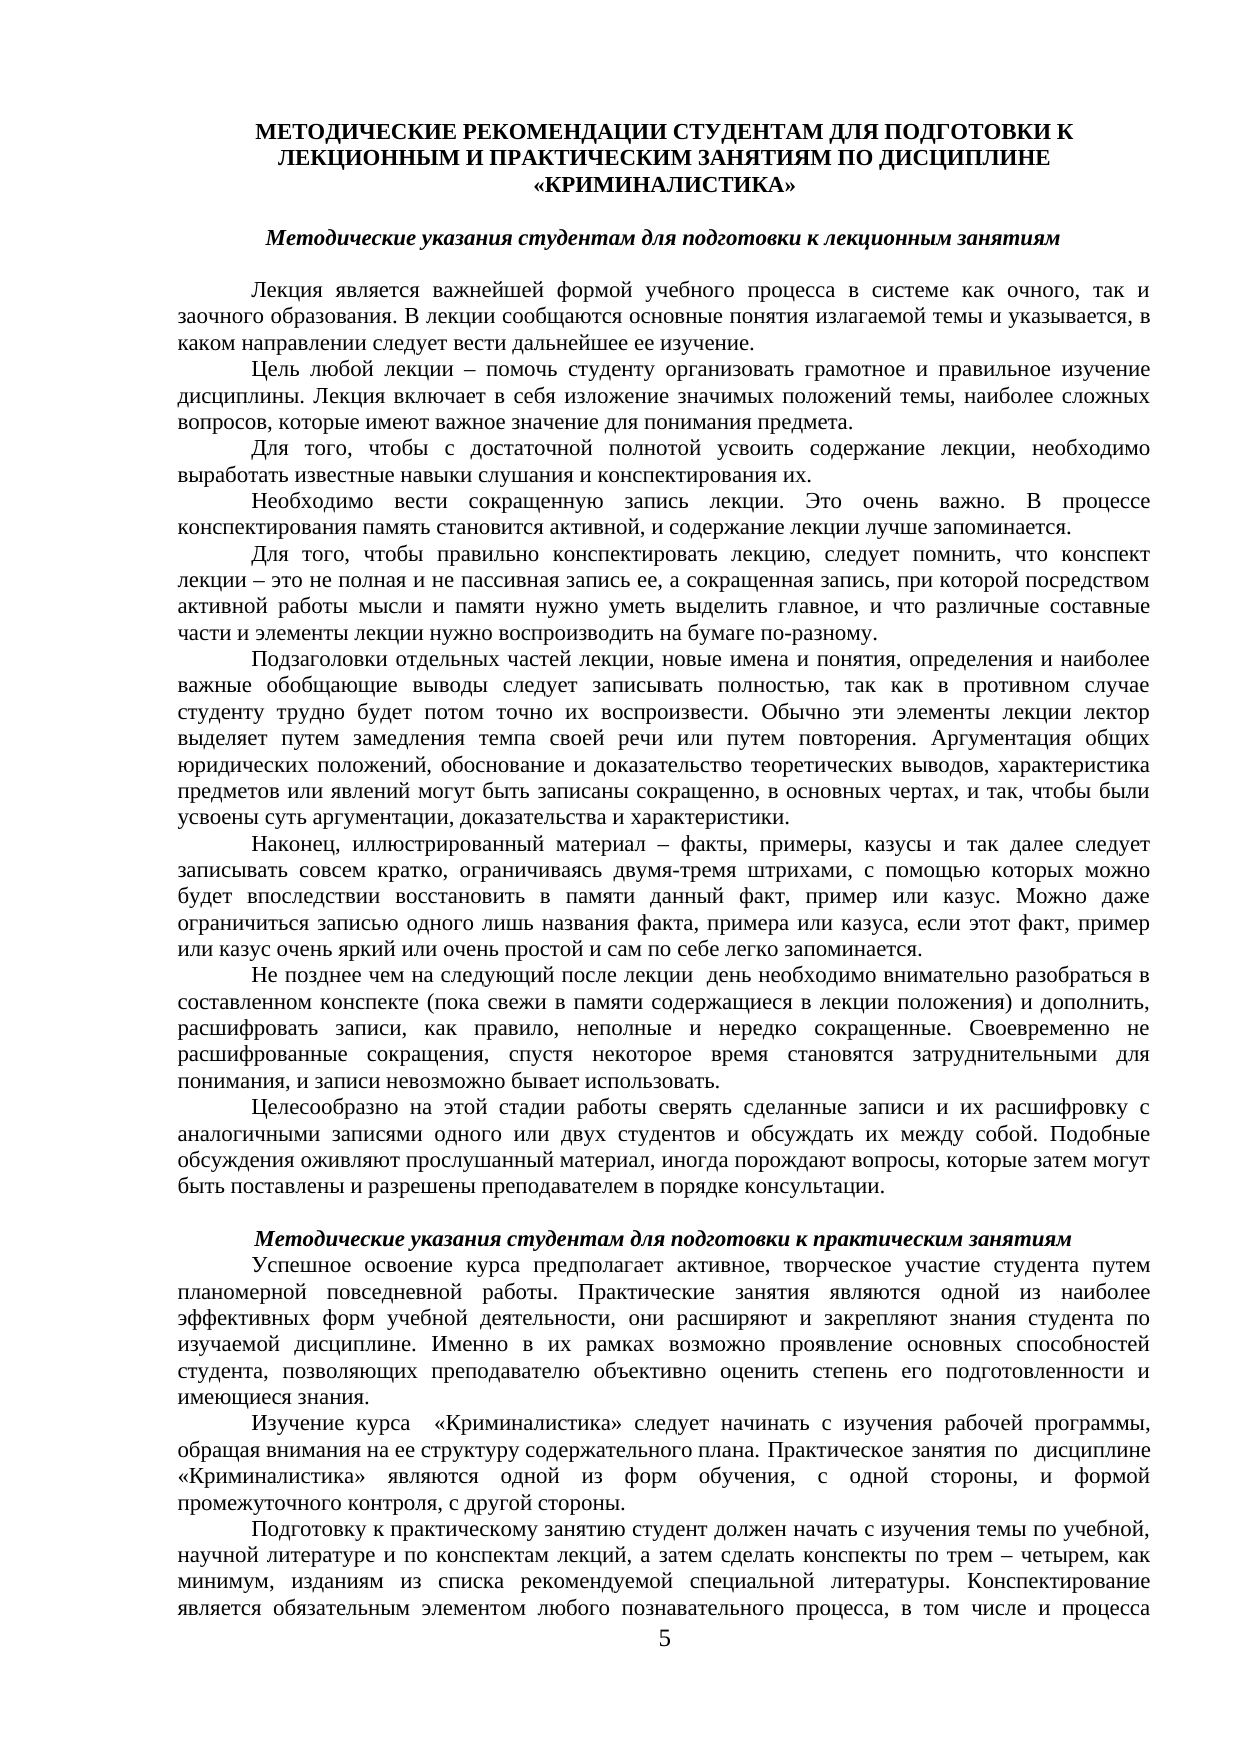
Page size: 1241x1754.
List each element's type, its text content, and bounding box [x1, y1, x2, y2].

text Целесообразно на этой стадии работы сверять сделанные записи и их расшифровку с аналогичными записями одного или двух студентов и обсуждать их между собой. Подобные обсуждения оживляют прослушанный материал, иногда порождают вопросы, которые затем могут быть поставлены и разрешены преподавателем в порядке консультации. [177, 1093, 1152, 1199]
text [177, 1515, 1152, 1620]
text Необходимо вести сокращенную запись лекции. Это очень важно. В процессе конспектирования память становится активной, и содержание лекции лучше запоминается. [177, 487, 1152, 540]
text МЕТОДИЧЕСКИЕ РЕКОМЕНДАЦИИ СТУДЕНТАМ ДЛЯ ПОДГОТОВКИ К ЛЕКЦИОННЫМ И ПРАКТИЧЕСКИМ ЗАНЯТИЯМ ПО ДИСЦИПЛИНЕ «КРИМИНАЛИСТИКА» [177, 118, 1152, 197]
text Изучение курса «Криминалистика» следует начинать с изучения рабочей программы, обращая внимания на ее структуру содержательного плана. Практическое занятия по дисциплине «Криминалистика» являются одной из форм обучения, с одной стороны, и формой промежуточного контроля, с другой стороны. [177, 1409, 1152, 1515]
text Лекция является важнейшей формой учебного процесса в системе как очного, так и заочного образования. В лекции сообщаются основные понятия излагаемой темы и указывается, в каком направлении следует вести дальнейшее ее изучение. [177, 276, 1152, 355]
text Не позднее чем на следующий после лекции день необходимо внимательно разобраться в составленном конспекте (пока свежи в памяти содержащиеся в лекции положения) и дополнить, расшифровать записи, как правило, неполные и нередко сокращенные. Своевременно не расшифрованные сокращения, спустя некоторое время становятся затруднительными для понимания, и записи невозможно бывает использовать. [177, 961, 1152, 1093]
text Методические указания студентам для подготовки к лекционным занятиям [177, 223, 1152, 250]
text Цель любой лекции – помочь студенту организовать грамотное и правильное изучение дисциплины. Лекция включает в себя изложение значимых положений темы, наиболее сложных вопросов, которые имеют важное значение для понимания предмета. [177, 355, 1152, 434]
text Для того, чтобы правильно конспектировать лекцию, следует помнить, что конспект лекции – это не полная и не пассивная запись ее, а сокращенная запись, при которой посредством активной работы мысли и памяти нужно уметь выделить главное, и что различные составные части и элементы лекции нужно воспроизводить на бумаге по-разному. [177, 540, 1152, 645]
text Для того, чтобы с достаточной полнотой усвоить содержание лекции, необходимо выработать известные навыки слушания и конспектирования их. [177, 434, 1152, 487]
text Методические указания студентам для подготовки к практическим занятиям [177, 1225, 1152, 1251]
text Наконец, иллюстрированный материал – факты, примеры, казусы и так далее следует записывать совсем кратко, ограничиваясь двумя-тремя штрихами, с помощью которых можно будет впоследствии восстановить в памяти данный факт, пример или казус. Можно даже ограничиться записью одного лишь названия факта, примера или казуса, если этот факт, пример или казус очень яркий или очень простой и сам по себе легко запоминается. [177, 830, 1152, 961]
text Успешное освоение курса предполагает активное, творческое участие студента путем планомерной повседневной работы. Практические занятия являются одной из наиболее эффективных форм учебной деятельности, они расширяют и закрепляют знания студента по изучаемой дисциплине. Именно в их рамках возможно проявление основных способностей студента, позволяющих преподавателю объективно оценить степень его подготовленности и имеющиеся знания. [177, 1251, 1152, 1409]
text Подзаголовки отдельных частей лекции, новые имена и понятия, определения и наиболее важные обобщающие выводы следует записывать полностью, так как в противном случае студенту трудно будет потом точно их воспроизвести. Обычно эти элементы лекции лектор выделяет путем замедления темпа своей речи или путем повторения. Аргументация общих юридических положений, обоснование и доказательство теоретических выводов, характеристика предметов или явлений могут быть записаны сокращенно, в основных чертах, и так, чтобы были усвоены суть аргументации, доказательства и характеристики. [177, 645, 1152, 830]
